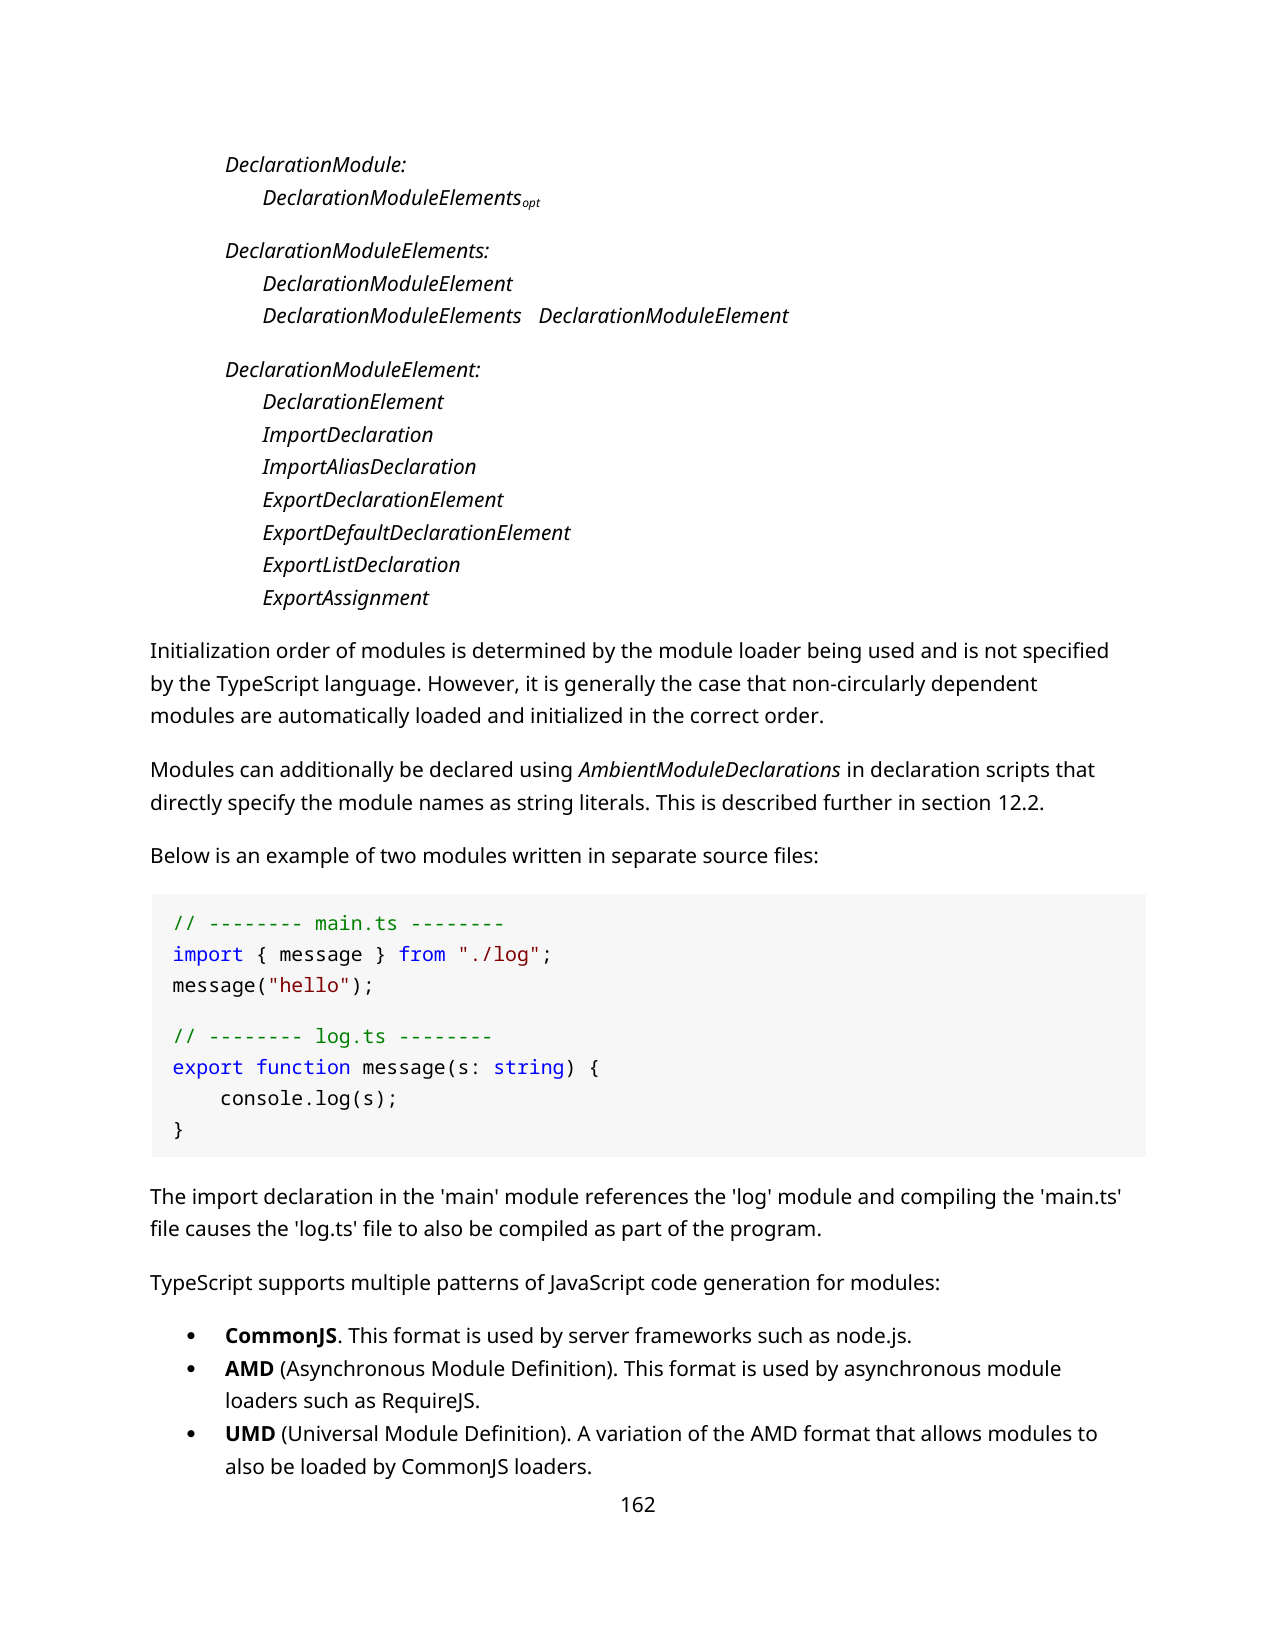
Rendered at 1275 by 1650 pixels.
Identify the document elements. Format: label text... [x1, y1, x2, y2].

text TypeScript supports multiple patterns of JavaScript code generation for modules: [150, 1268, 1125, 1296]
text DeclarationModule: DeclarationModuleElementsopt [225, 150, 1125, 211]
text DeclarationModuleElements: DeclarationModuleElement DeclarationModuleElements DeclarationModuleElement [225, 236, 1125, 330]
text // -------- log.ts -------- export function message(s: string) { console.log(s); } [164, 1008, 1133, 1144]
text Below is an example of two modules written in separate source files: [150, 841, 1125, 869]
list CommonJS. This format is used by server frameworks such as node.js. [187, 1321, 1125, 1350]
text // -------- main.ts -------- import { message } from "./log"; message("hello"); [164, 907, 1133, 998]
text The import declaration in the 'main' module references the 'log' module and compiling the 'main.ts' file causes the 'log.ts' file to also be compiled as part of the program. [150, 1182, 1125, 1243]
text Initialization order of modules is determined by the module loader being used and is not specified by the TypeScript language. However, it is generally the case that non-circularly dependent modules are automatically loaded and initialized in the correct order. [150, 636, 1125, 730]
list UMD (Universal Module Definition). A variation of the AMD format that allows modules to also be loaded by CommonJS loaders. [187, 1419, 1125, 1480]
text Modules can additionally be declared using AmbientModuleDeclarations in declaration scripts that directly specify the module names as string literals. This is described further in section 12.2. [150, 755, 1125, 816]
text DeclarationModuleElement: DeclarationElement ImportDeclaration ImportAliasDeclaration ExportDeclarationElement ExportDefaultDeclarationElement ExportListDeclaration ExportAssignment [225, 355, 1125, 611]
list AMD (Asynchronous Module Definition). This format is used by asynchronous module loaders such as RequireJS. [187, 1354, 1125, 1415]
